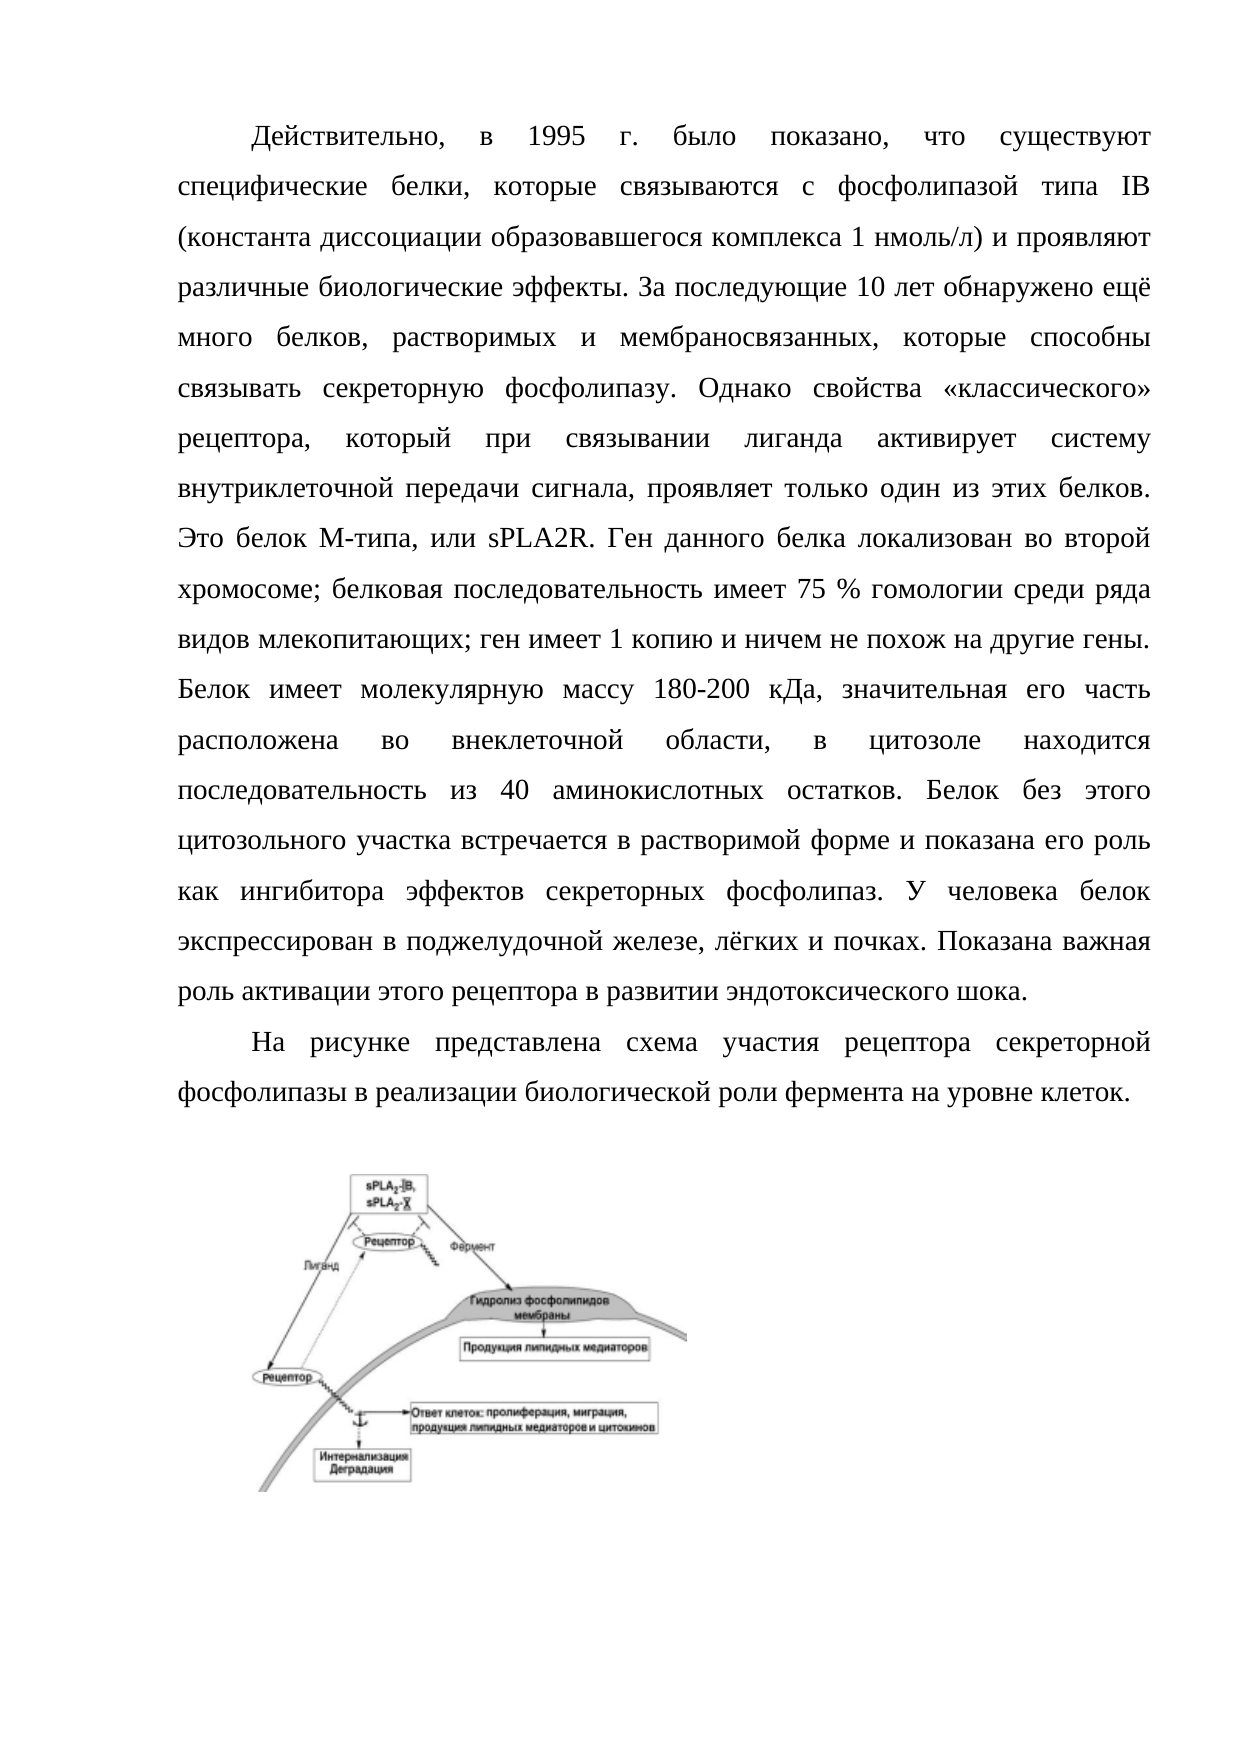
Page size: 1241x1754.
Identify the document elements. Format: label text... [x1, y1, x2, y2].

text Действительно, в 1995 г. было показано, что существуют специфические белки, которые связываются с фосфолипазой типа IB (константа диссоциации образовавшегося комплекса 1 нмоль/л) и проявляют различные биологические эффекты. За последующие 10 лет обнаружено ещё много белков, растворимых и мембраносвязанных, которые способны связывать секреторную фосфолипазу. Однако свойства «классического» рецептора, который при связывании лиганда активирует систему внутриклеточной передачи сигнала, проявляет только один из этих белков. Это белок M-типа, или sPLA2R. Ген данного белка локализован во второй хромосоме; белковая последовательность имеет 75 % гомологии среди ряда видов млекопитающих; ген имеет 1 копию и ничем не похож на другие гены. Белок имеет молекулярную массу 180-200 кДа, значительная его часть расположена во внеклеточной области, в цитозоле находится последовательность из 40 аминокислотных остатков. Белок без этого цитозольного участка встречается в растворимой форме и показана его роль как ингибитора эффектов секреторных фосфолипаз. У человека белок экспрессирован в поджелудочной железе, лёгких и почках. Показана важная роль активации этого рецептора в развитии эндотоксического шока. [177, 118, 1152, 1007]
picture [251, 1174, 687, 1492]
text На рисунке представлена схема участия рецептора секреторной фосфолипазы в реализации биологической роли фермента на уровне клеток. [177, 1024, 1152, 1108]
